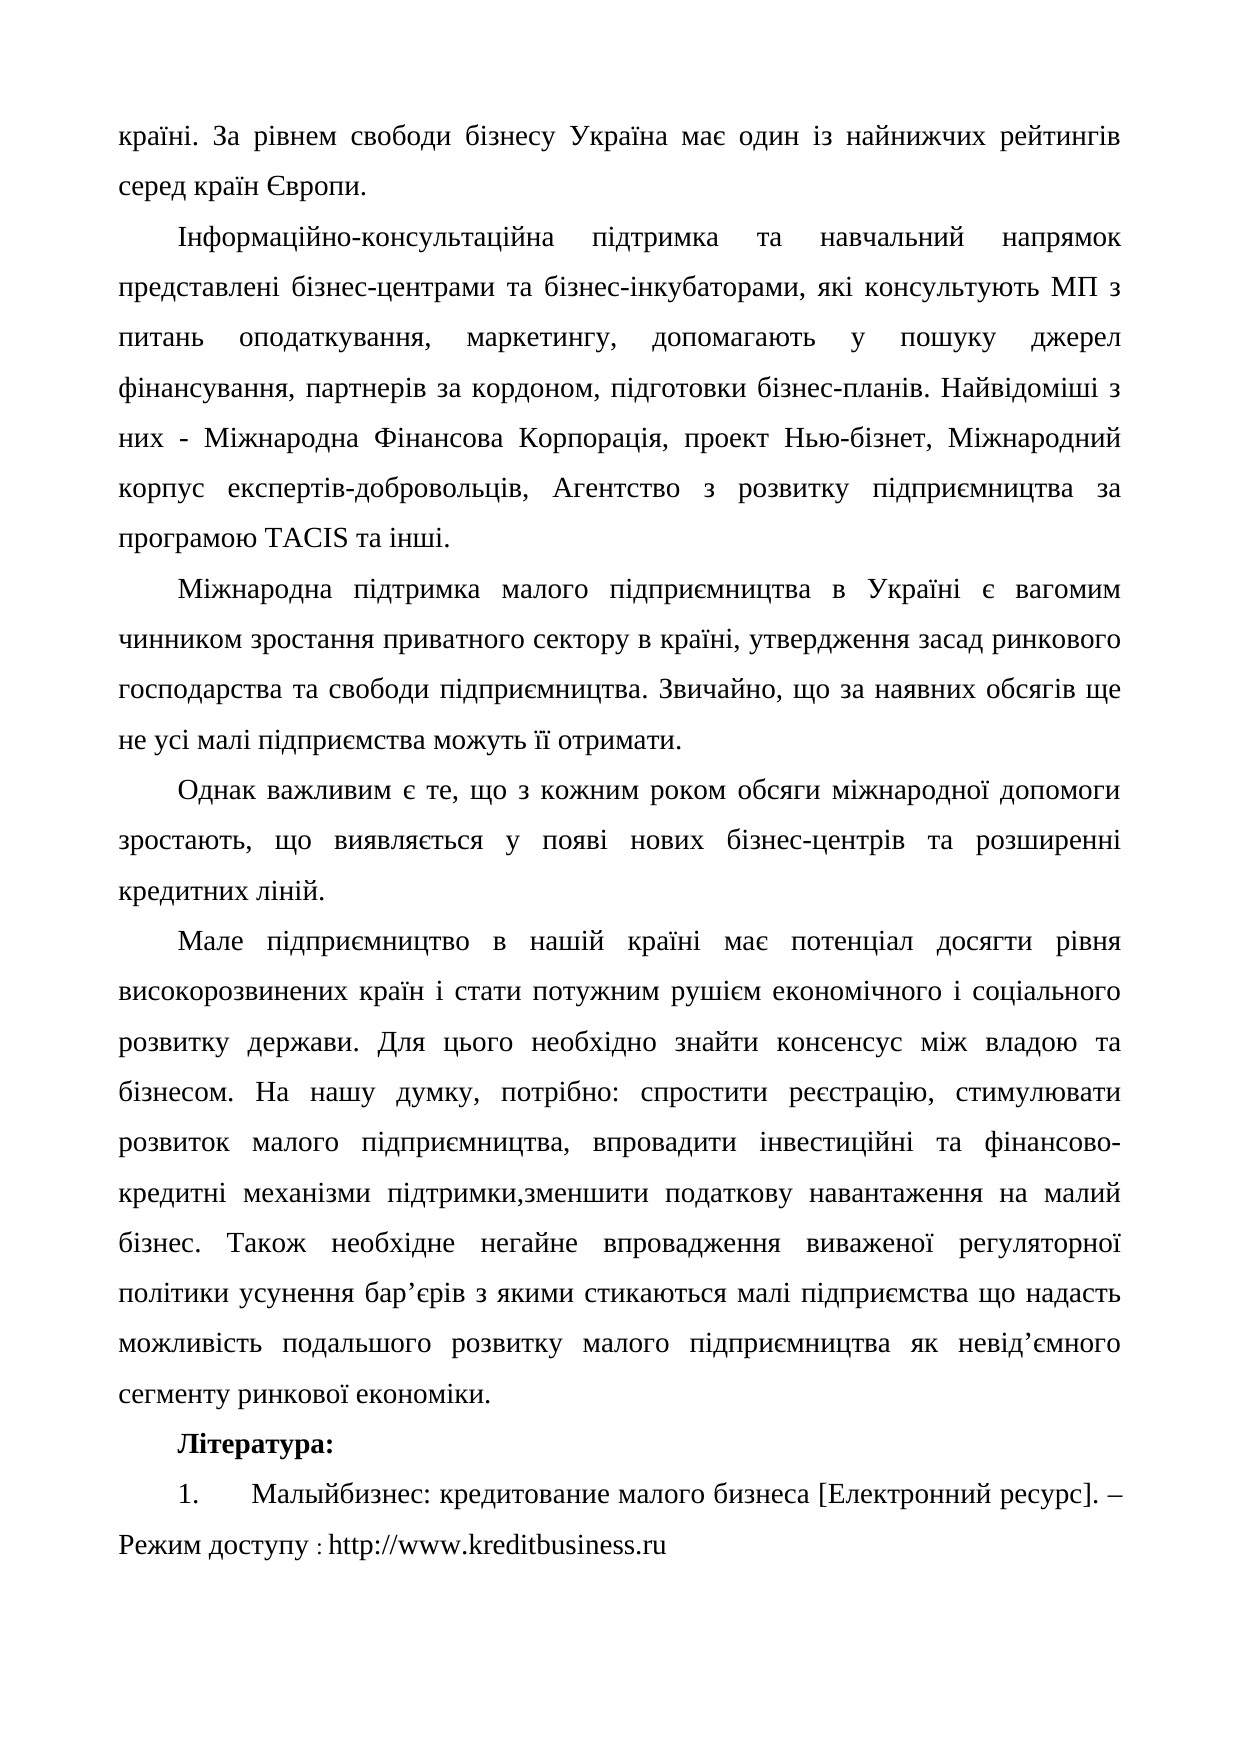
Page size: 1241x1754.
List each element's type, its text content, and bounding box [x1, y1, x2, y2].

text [118, 118, 1122, 202]
text Мале підприємництво в нашій країні має потенціал досягти рівня високорозвинених країн і стати потужним рушієм економічного і соціального розвитку держави. Для цього необхідно знайти консенсус між владою та бізнесом. На нашу думку, потрібно: спростити реєстрацію, стимулювати розвиток малого підприємництва, впровадити інвестиційні та фінансово-кредитні механізми підтримки,зменшити податкову навантаження на малий бізнес. Також необхідне негайне впровадження виваженої регуляторної політики усунення бар’єрів з якими стикаються малі підприємства що надасть можливість подальшого розвитку малого підприємництва як невід’ємного сегменту ринкової економіки. [118, 923, 1122, 1409]
text Однак важливим є те, що з кожним роком обсяги міжнародної допомоги зростають, що виявляється у появі нових бізнес-центрів та розширенні кредитних ліній. [118, 772, 1122, 906]
text Міжнародна підтримка малого підприємництва в Україні є вагомим чинником зростання приватного сектору в країні, утвердження засад ринкового господарства та свободи підприємництва. Звичайно, що за наявних обсягів ще не усі малі підприємства можуть її отримати. [118, 571, 1122, 755]
text Література: [118, 1426, 1122, 1460]
text Інформаційно-консультаційна підтримка та навчальний напрямок представлені бізнес-центрами та бізнес-інкубаторами, які консультують МП з питань оподаткування, маркетингу, допомагають у пошуку джерел фінансування, партнерів за кордоном, підготовки бізнес-планів. Найвідоміші з них - Міжнародна Фінансова Корпорація, проект Нью-бізнет, Міжнародний корпус експертів-добровольців, Агентство з розвитку підприємництва за програмою TACIS та інші. [118, 219, 1122, 554]
list Малыйбизнес: кредитование малого бизнеса [Електронний ресурс]. – Режим доступу : http://www.kreditbusiness.ru [118, 1477, 1122, 1560]
